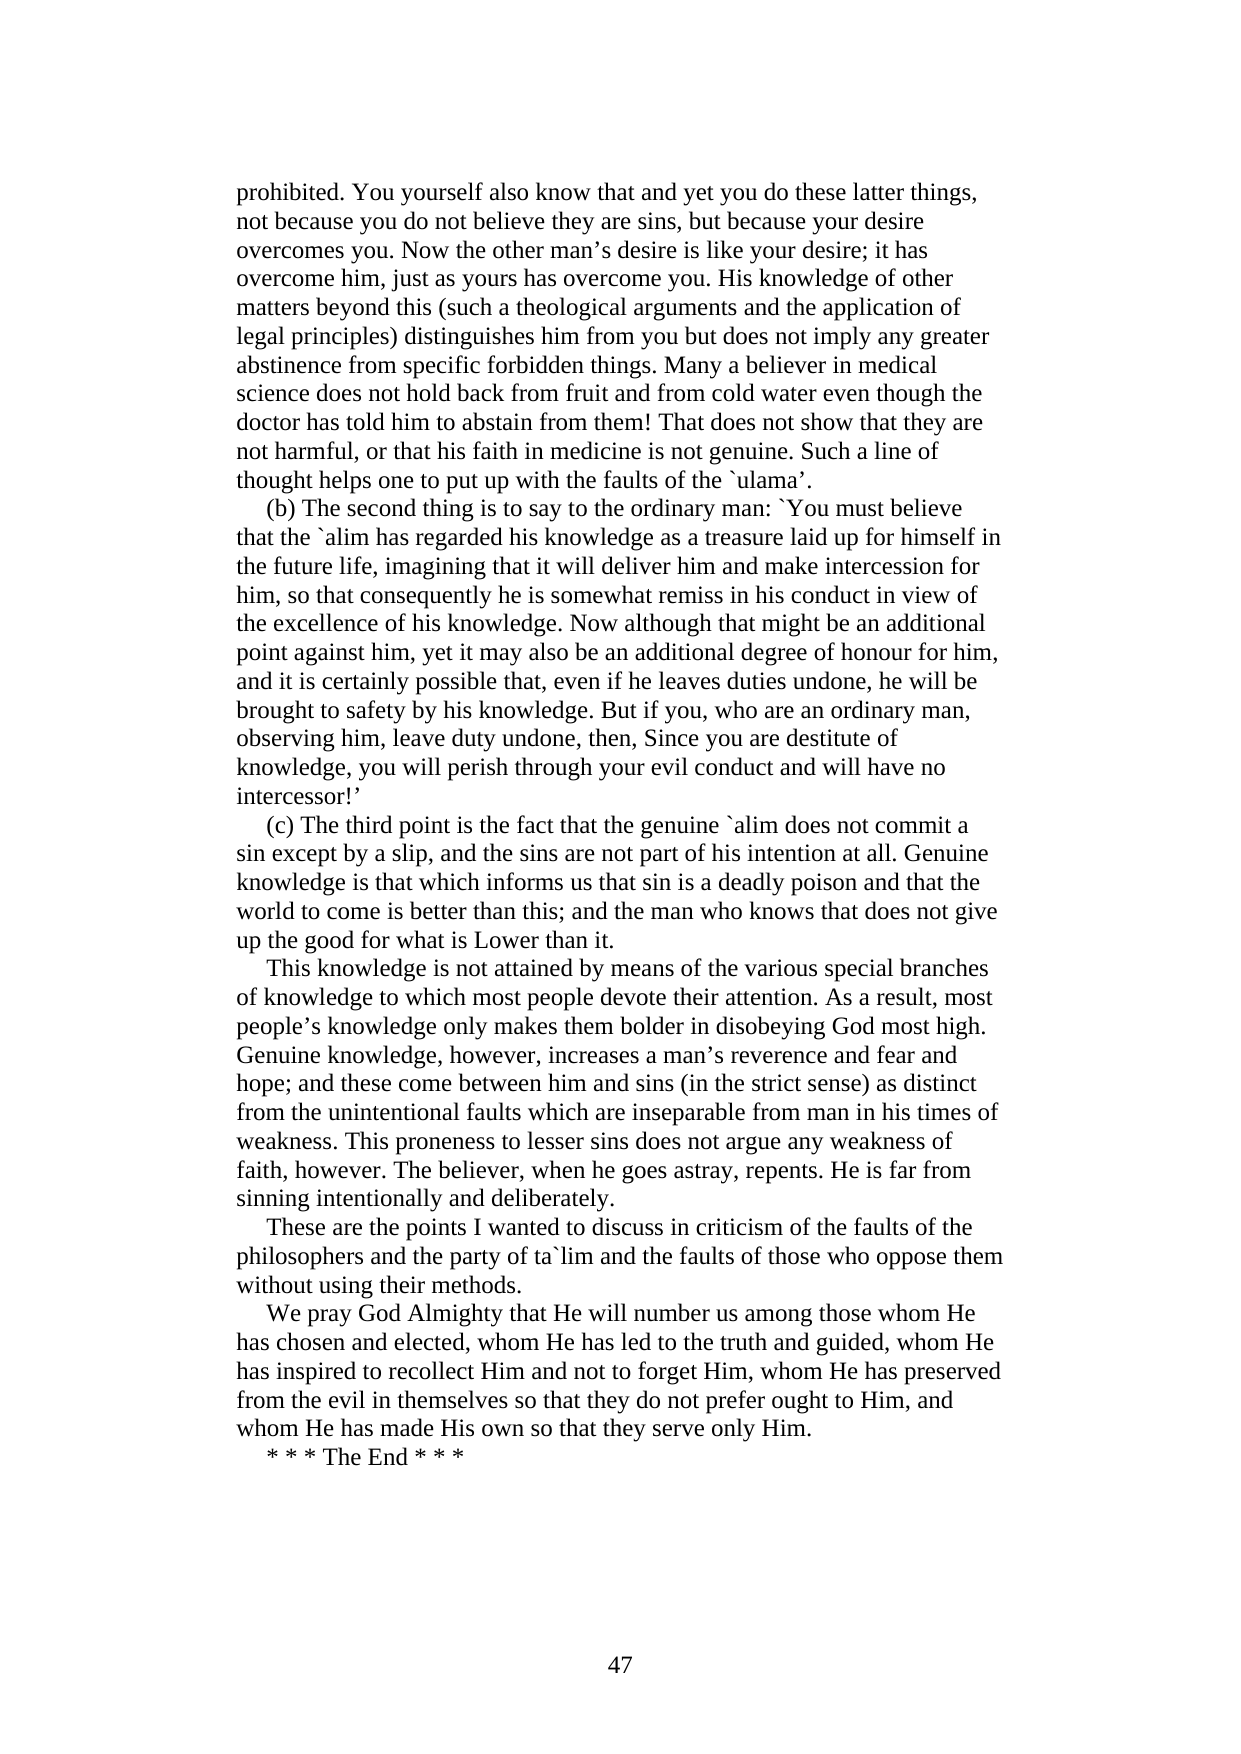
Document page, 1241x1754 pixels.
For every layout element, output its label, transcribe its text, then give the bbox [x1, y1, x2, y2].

text These are the points I wanted to discuss in criticism of the faults of the philosophers and the party of ta`lim and the faults of those who oppose them without using their methods. [236, 1212, 1004, 1298]
text This knowledge is not attained by means of the various special branches of knowledge to which most people devote their attention. As a result, most people’s knowledge only makes them bolder in disobeying God most high. Genuine knowledge, however, increases a man’s reverence and fear and hope; and these come between him and sins (in the strict sense) as distinct from the unintentional faults which are inseparable from man in his times of weakness. This proneness to lesser sins does not argue any weakness of faith, however. The believer, when he goes astray, repents. He is far from sinning intentionally and deliberately. [236, 953, 1004, 1212]
text (b) The second thing is to say to the ordinary man: `You must believe that the `alim has regarded his knowledge as a treasure laid up for himself in the future life, imagining that it will deliver him and make intercession for him, so that consequently he is somewhat remiss in his conduct in view of the excellence of his knowledge. Now although that might be an additional point against him, yet it may also be an additional degree of honour for him, and it is certainly possible that, even if he leaves duties undone, he will be brought to safety by his knowledge. But if you, who are an ordinary man, observing him, leave duty undone, then, Since you are destitute of knowledge, you will perish through your evil conduct and will have no intercessor!’ [236, 493, 1004, 810]
text * * * The End * * * [236, 1442, 1004, 1471]
text We pray God Almighty that He will number us among those whom He has chosen and elected, whom He has led to the truth and guided, whom He has inspired to recollect Him and not to forget Him, whom He has preserved from the evil in themselves so that they do not prefer ought to Him, and whom He has made His own so that they serve only Him. [236, 1298, 1004, 1442]
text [236, 177, 1004, 493]
text (c) The third point is the fact that the genuine `alim does not commit a sin except by a slip, and the sins are not part of his intention at all. Genuine knowledge is that which informs us that sin is a deadly poison and that the world to come is better than this; and the man who knows that does not give up the good for what is Lower than it. [236, 810, 1004, 953]
